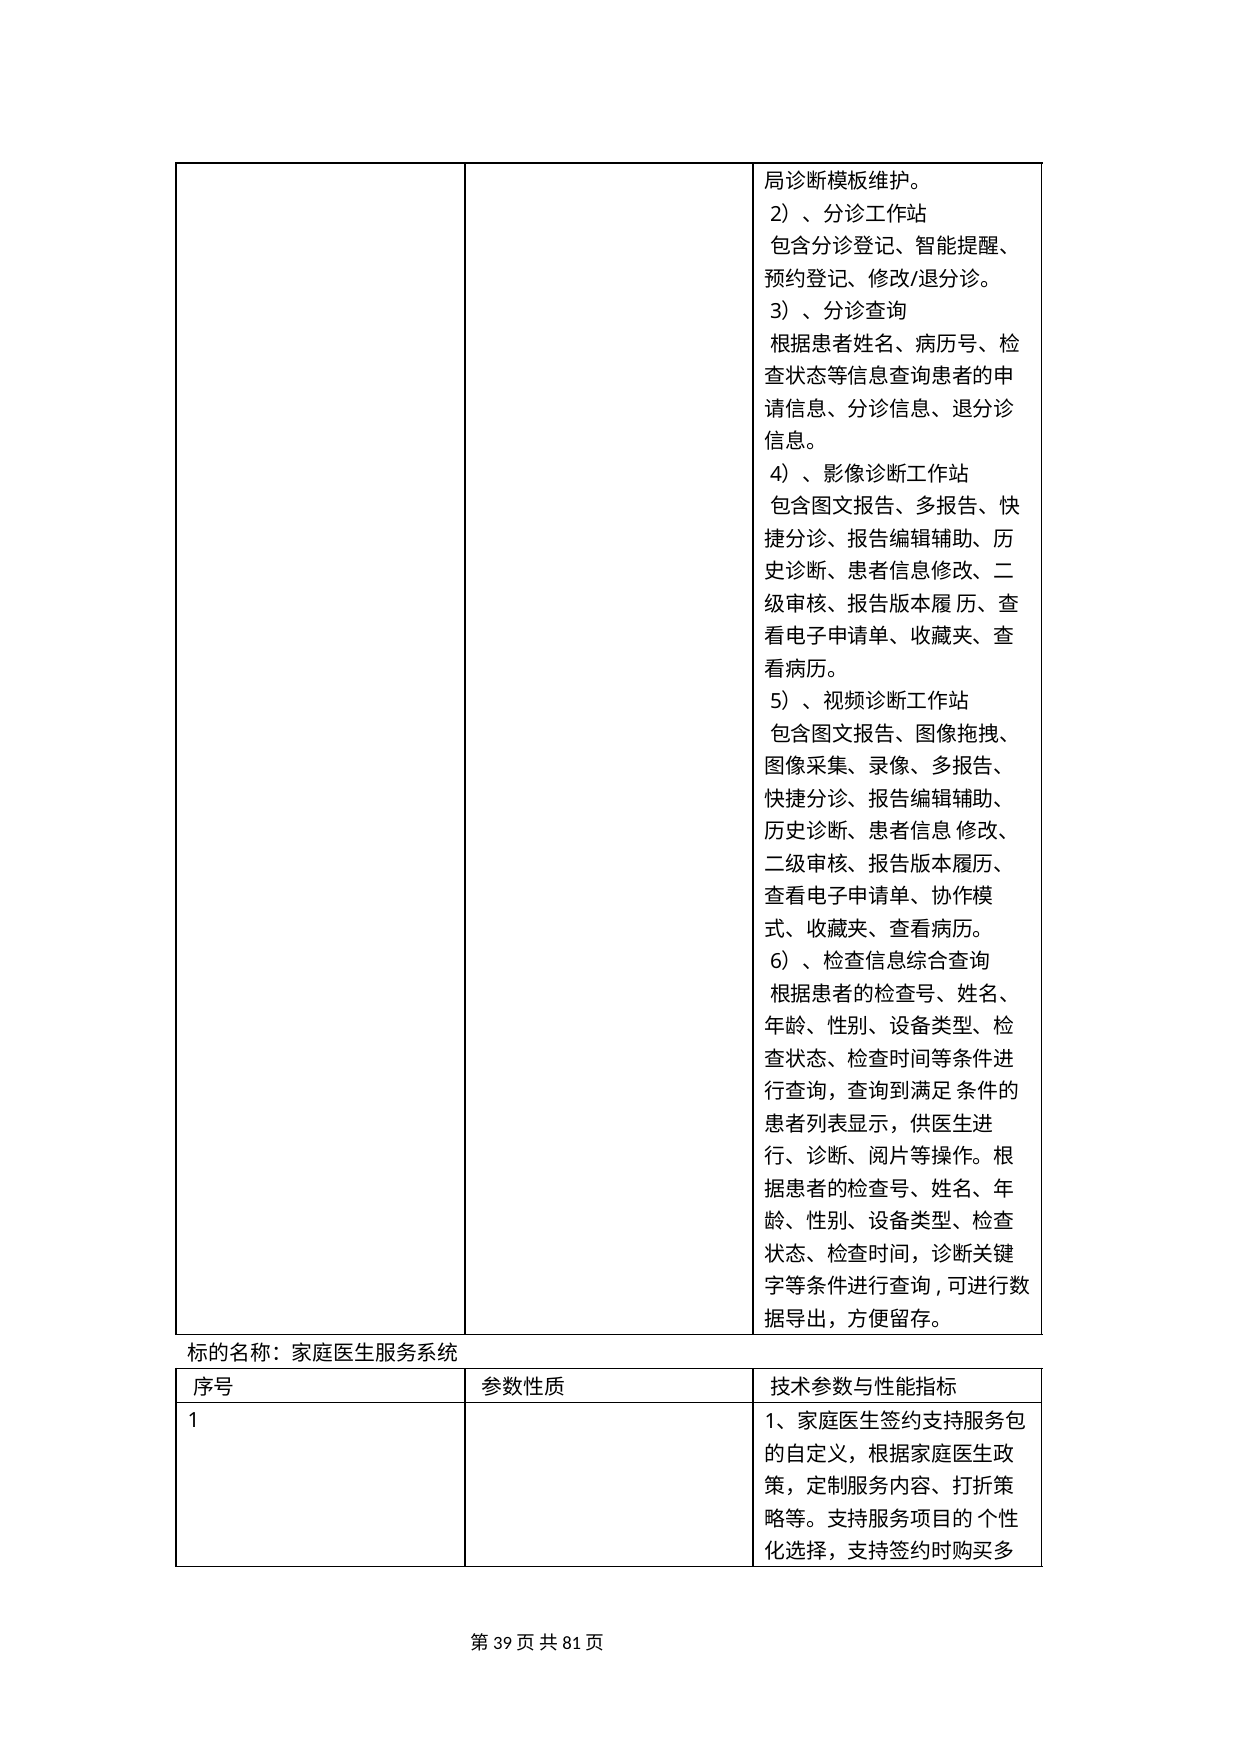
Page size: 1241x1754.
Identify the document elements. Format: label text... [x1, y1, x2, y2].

table_cell [466, 1403, 752, 1566]
text 标的名称：家庭医生服务系统 [187, 1335, 1053, 1368]
table_header 序号 [177, 1369, 464, 1402]
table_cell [754, 1403, 1041, 1566]
table_header 参数性质 [466, 1369, 752, 1402]
table_cell 1 [177, 1403, 464, 1566]
table_cell 1 [177, 164, 464, 1333]
table_header 技术参数与性能指标 [754, 1369, 1041, 1402]
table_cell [754, 164, 1041, 1333]
table_cell [466, 164, 752, 1333]
